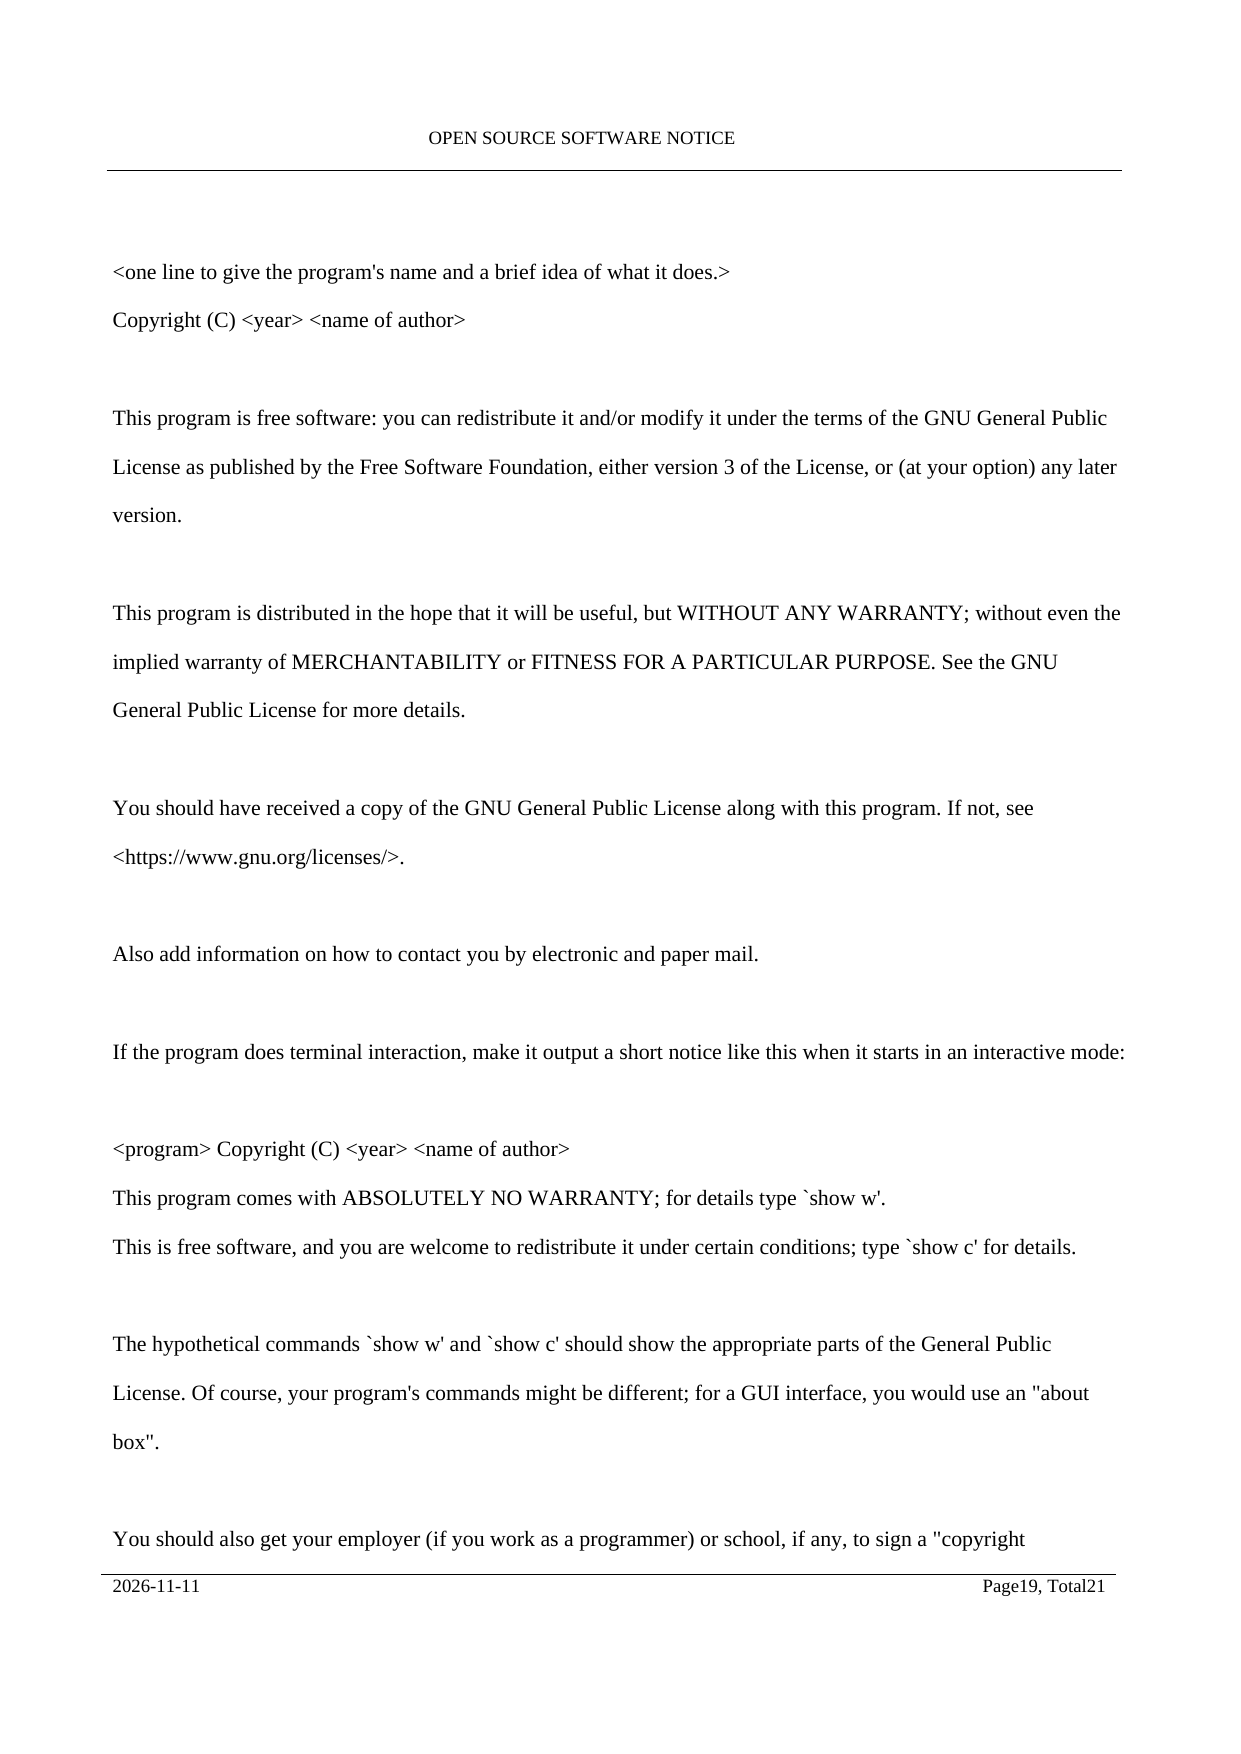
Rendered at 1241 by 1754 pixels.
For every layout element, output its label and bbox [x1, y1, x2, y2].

text [112, 206, 1128, 1555]
